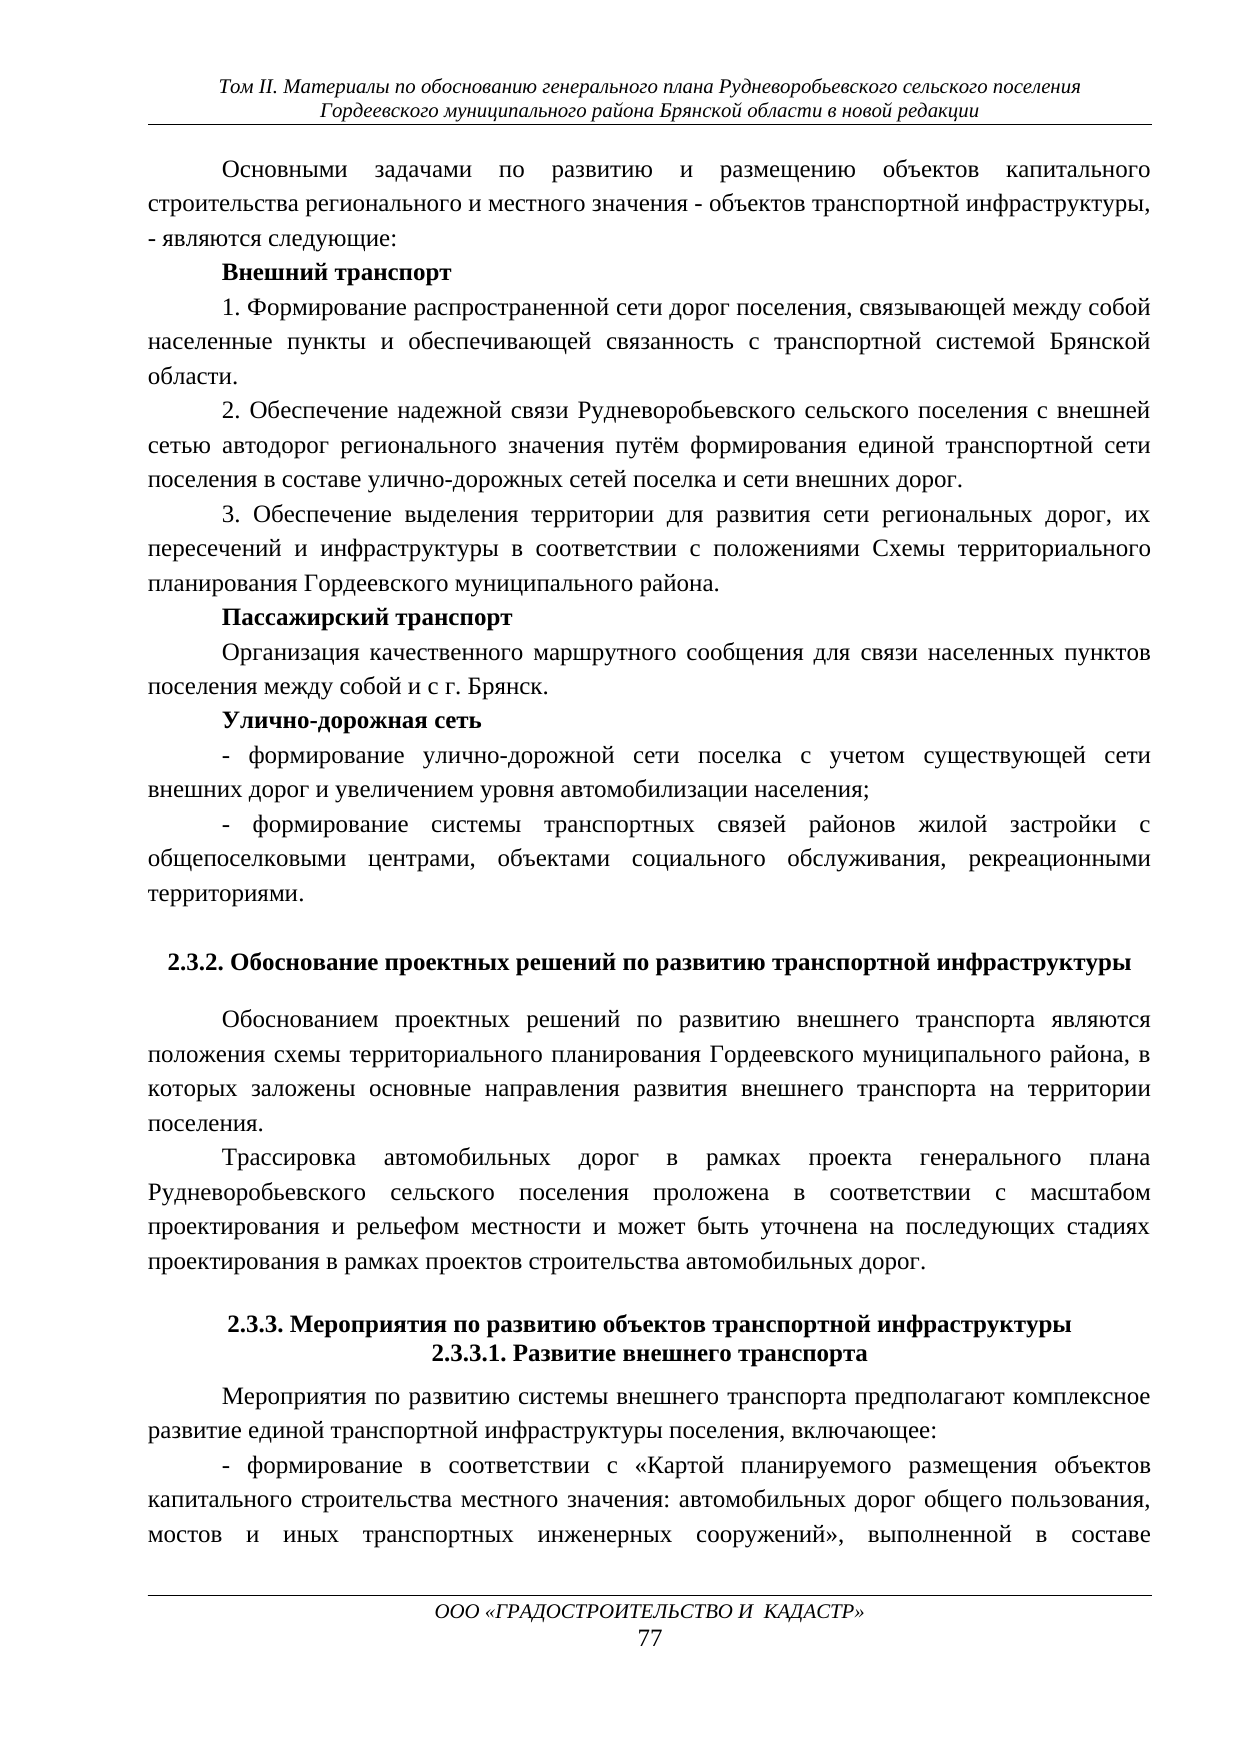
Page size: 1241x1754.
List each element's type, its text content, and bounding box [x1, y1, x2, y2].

text - формирование улично-дорожной сети поселка с учетом существующей сети внешних дорог и увеличением уровня автомобилизации населения; [148, 740, 1152, 803]
text 2.3.3.1. Развитие внешнего транспорта [148, 1338, 1152, 1366]
text Улично-дорожная сеть [148, 706, 1152, 734]
text Обоснованием проектных решений по развитию внешнего транспорта являются положения схемы территориального планирования Гордеевского муниципального района, в которых заложены основные направления развития внешнего транспорта на территории поселения. [148, 1004, 1152, 1137]
text 2.3.2. Обоснование проектных решений по развитию транспортной инфраструктуры [148, 947, 1152, 976]
text 1. Формирование распространенной сети дорог поселения, связывающей между собой населенные пункты и обеспечивающей связанность с транспортной системой Брянской области. [148, 292, 1152, 389]
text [148, 1450, 1152, 1547]
text 2.3.3. Мероприятия по развитию объектов транспортной инфраструктуры [148, 1309, 1152, 1338]
text 2. Обеспечение надежной связи Рудневоробьевского сельского поселения с внешней сетью автодорог регионального значения путём формирования единой транспортной сети поселения в составе улично-дорожных сетей поселка и сети внешних дорог. [148, 395, 1152, 493]
text Внешний транспорт [148, 257, 1152, 286]
text Трассировка автомобильных дорог в рамках проекта генерального плана Рудневоробьевского сельского поселения проложена в соответствии с масштабом проектирования и рельефом местности и может быть уточнена на последующих стадиях проектирования в рамках проектов строительства автомобильных дорог. [148, 1142, 1152, 1274]
text Мероприятия по развитию системы внешнего транспорта предполагают комплексное развитие единой транспортной инфраструктуры поселения, включающее: [148, 1381, 1152, 1444]
text - формирование системы транспортных связей районов жилой застройки с общепоселковыми центрами, объектами социального обслуживания, рекреационными территориями. [148, 809, 1152, 907]
text Основными задачами по развитию и размещению объектов капитального строительства регионального и местного значения - объектов транспортной инфраструктуры, - являются следующие: [148, 154, 1152, 252]
text Пассажирский транспорт [148, 602, 1152, 631]
text Организация качественного маршрутного сообщения для связи населенных пунктов поселения между собой и с г. Брянск. [148, 637, 1152, 700]
text 3. Обеспечение выделения территории для развития сети региональных дорог, их пересечений и инфраструктуры в соответствии с положениями Схемы территориального планирования Гордеевского муниципального района. [148, 499, 1152, 596]
